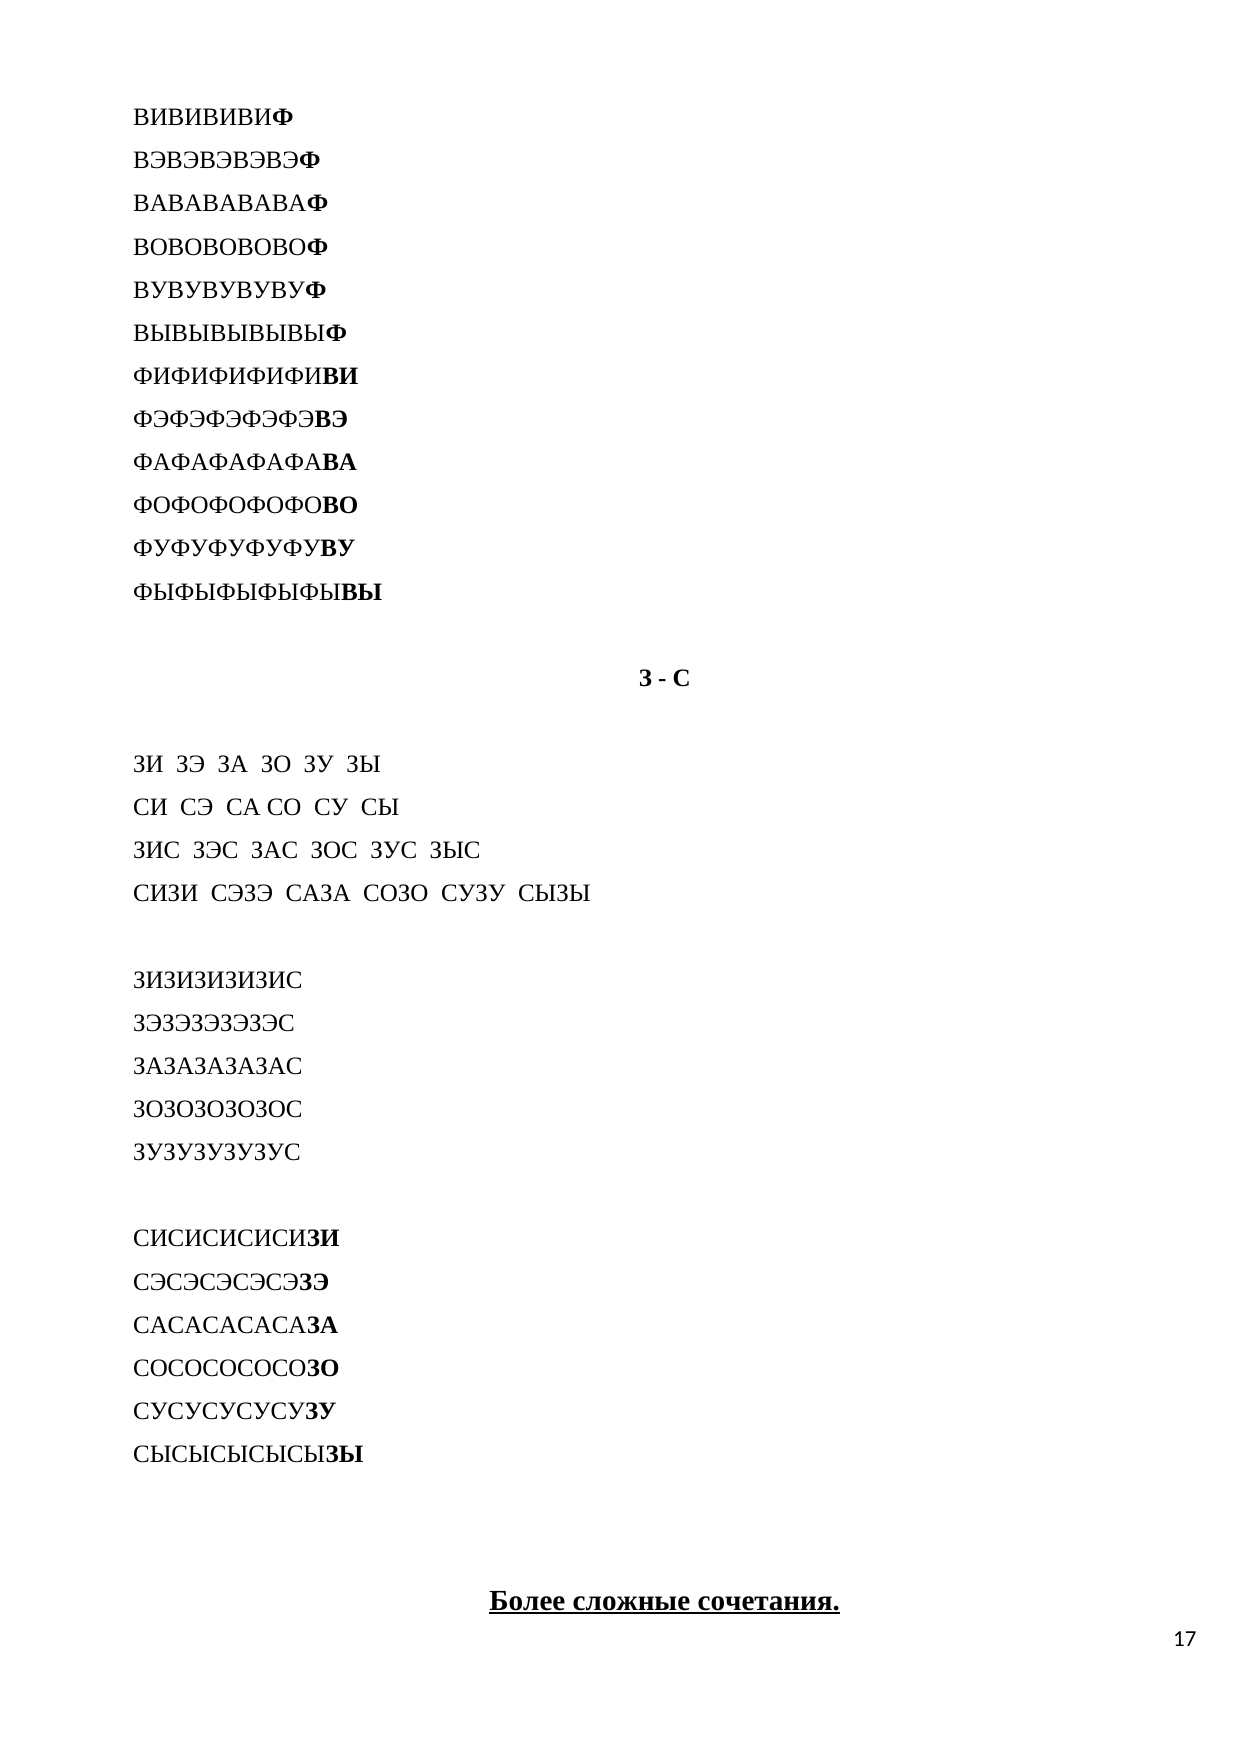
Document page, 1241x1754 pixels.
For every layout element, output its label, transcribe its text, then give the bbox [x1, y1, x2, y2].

text ЗЭЗЭЗЭЗЭЗЭС [133, 1008, 1196, 1037]
text САСАСАСАСАЗА [133, 1310, 1196, 1338]
text ВАВАВАВАВАФ [133, 188, 1196, 217]
text СЫСЫСЫСЫСЫЗЫ [133, 1439, 1196, 1468]
text СИСИСИСИСИЗИ [133, 1223, 1196, 1252]
text СУСУСУСУСУЗУ [133, 1396, 1196, 1425]
text СИЗИ СЭЗЭ САЗА СОЗО СУЗУ СЫЗЫ [133, 878, 1196, 907]
text ЗУЗУЗУЗУЗУС [133, 1137, 1196, 1166]
text ВЭВЭВЭВЭВЭФ [133, 145, 1196, 174]
text СОСОСОСОСОЗО [133, 1353, 1196, 1382]
text ВИВИВИВИФ [133, 102, 1196, 131]
text ФУФУФУФУФУВУ [133, 533, 1196, 562]
text ВУВУВУВУВУФ [133, 275, 1196, 303]
text ЗИС ЗЭС ЗАС ЗОС ЗУС ЗЫС [133, 835, 1196, 864]
text СИ СЭ СА СО СУ СЫ [133, 792, 1196, 821]
text ФОФОФОФОФОВО [133, 490, 1196, 519]
text ЗИЗИЗИЗИЗИС [133, 965, 1196, 993]
text ВОВОВОВОВОФ [133, 232, 1196, 260]
text ЗИ ЗЭ ЗА ЗО ЗУ ЗЫ [133, 749, 1196, 778]
text ЗОЗОЗОЗОЗОС [133, 1094, 1196, 1123]
text ФЫФЫФЫФЫФЫВЫ [133, 577, 1196, 605]
text Более сложные сочетания. [133, 1583, 1196, 1616]
text ЗАЗАЗАЗАЗАС [133, 1051, 1196, 1080]
text ВЫВЫВЫВЫВЫФ [133, 318, 1196, 347]
text ФЭФЭФЭФЭФЭВЭ [133, 404, 1196, 433]
text З - С [133, 663, 1196, 692]
text ФИФИФИФИФИВИ [133, 361, 1196, 390]
text ФАФАФАФАФАВА [133, 447, 1196, 476]
text СЭСЭСЭСЭСЭЗЭ [133, 1267, 1196, 1295]
